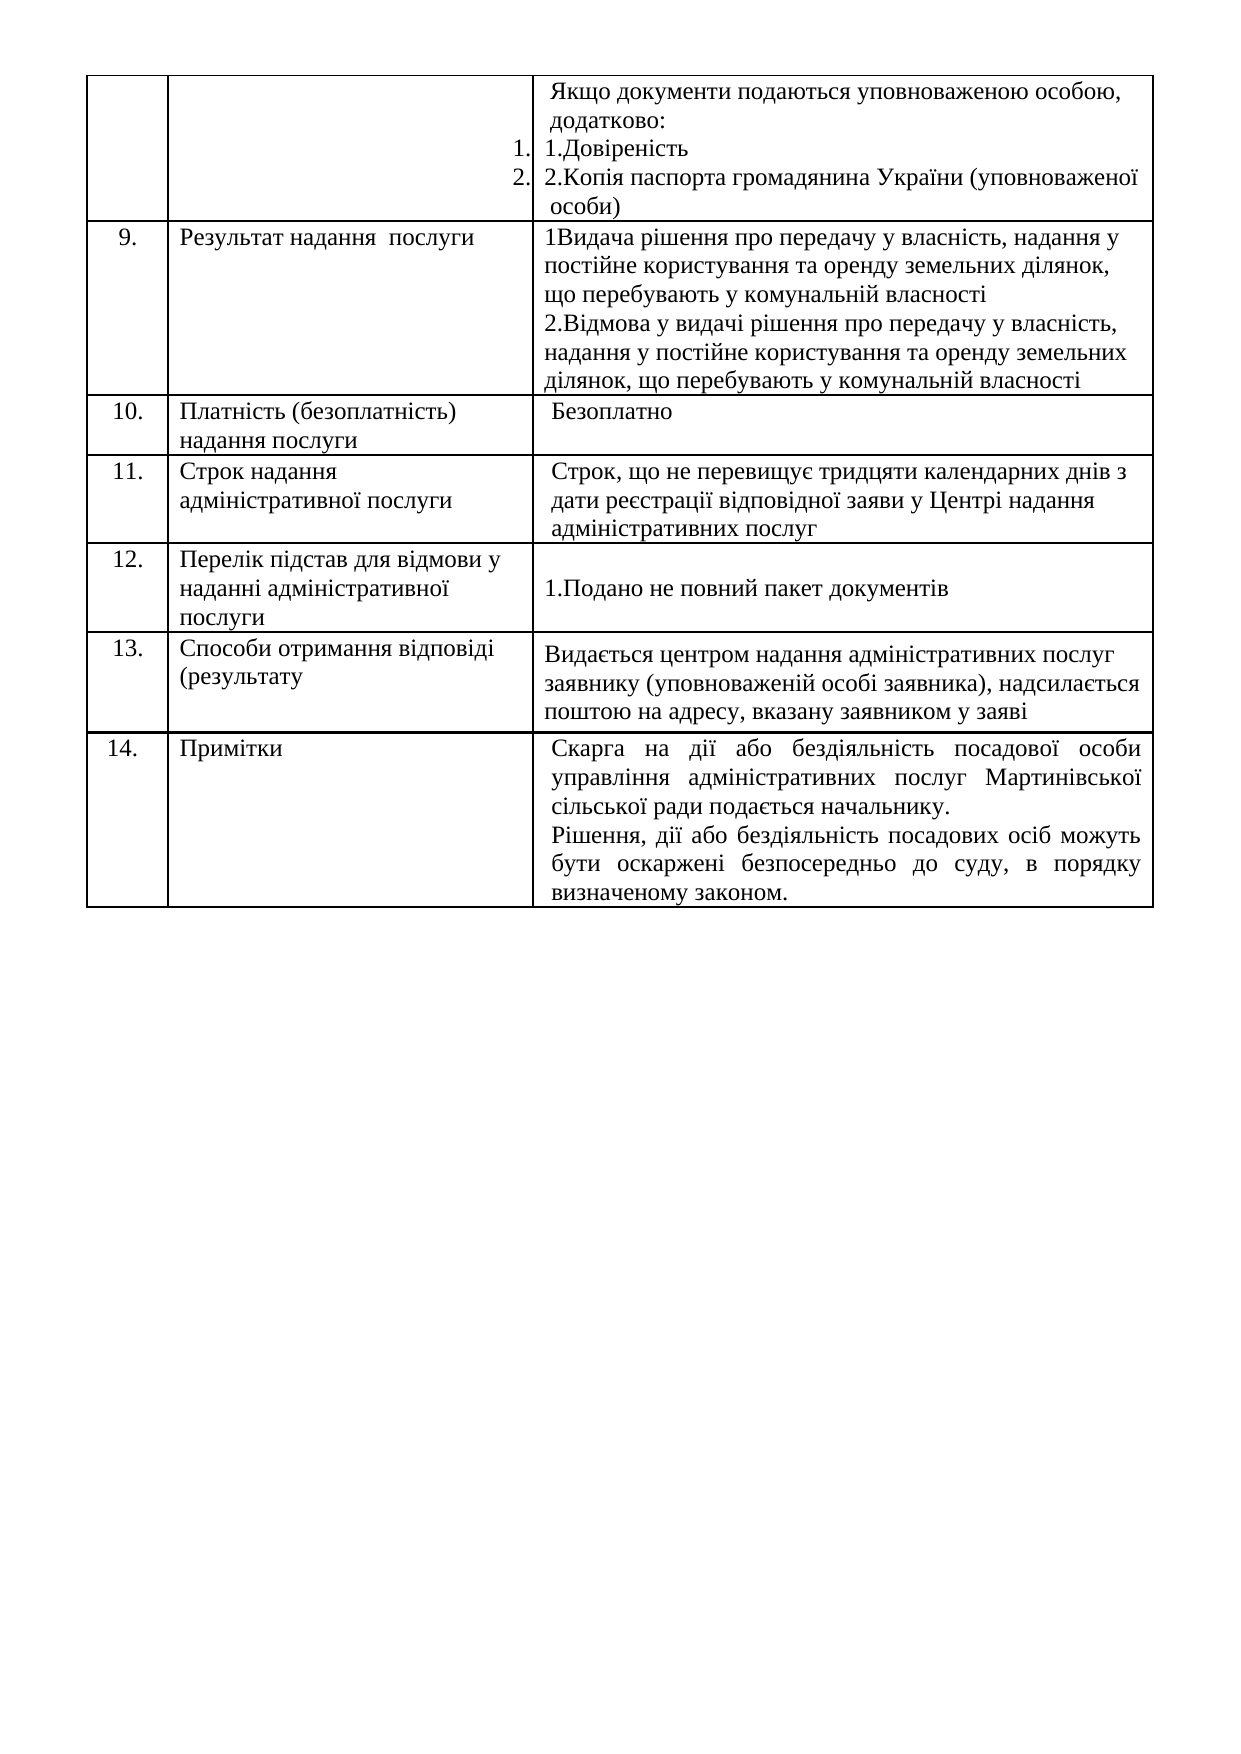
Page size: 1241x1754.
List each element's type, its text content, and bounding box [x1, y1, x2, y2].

table_cell Результат надання послуги [169, 222, 532, 394]
table_cell 8. [88, 76, 167, 220]
table_cell Способи отримання відповіді (результату [169, 633, 532, 731]
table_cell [169, 76, 532, 220]
table_cell Видається центром надання адміністративних послуг заявнику (уповноваженій особі заявника), надсилається поштою на адресу, вказану заявником у заяві [534, 633, 1152, 731]
table_cell 11. [88, 456, 167, 542]
table_cell Строк надання адміністративної послуги [169, 456, 532, 542]
table_cell Платність (безоплатність) надання послуги [169, 396, 532, 454]
table_cell Скарга на дії або бездіяльність посадової особи управління адміністративних послуг Мартинівської сільської ради подається начальнику. Рішення, дії або бездіяльність посадових осіб можуть бути оскаржені безпосередньо до суду, в порядку визначеному законом. [534, 734, 1152, 906]
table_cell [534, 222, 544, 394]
table_cell Безоплатно [534, 396, 1152, 454]
table_cell Примітки [169, 734, 532, 906]
table_cell 10. [88, 396, 167, 454]
table_cell 9. [88, 222, 167, 394]
table_cell Перелік підстав для відмови у наданні адміністративної послуги [169, 544, 532, 631]
table_cell 14. [88, 734, 167, 906]
table_cell 12. [88, 544, 167, 631]
table_cell 1.Подано не повний пакет документів [534, 544, 1152, 631]
table_cell 13. [88, 633, 167, 731]
table_cell Строк, що не перевищує тридцяти календарних днів з дати реєстрації відповідної заяви у Центрі надання адміністративних послуг [534, 456, 1152, 542]
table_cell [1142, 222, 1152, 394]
